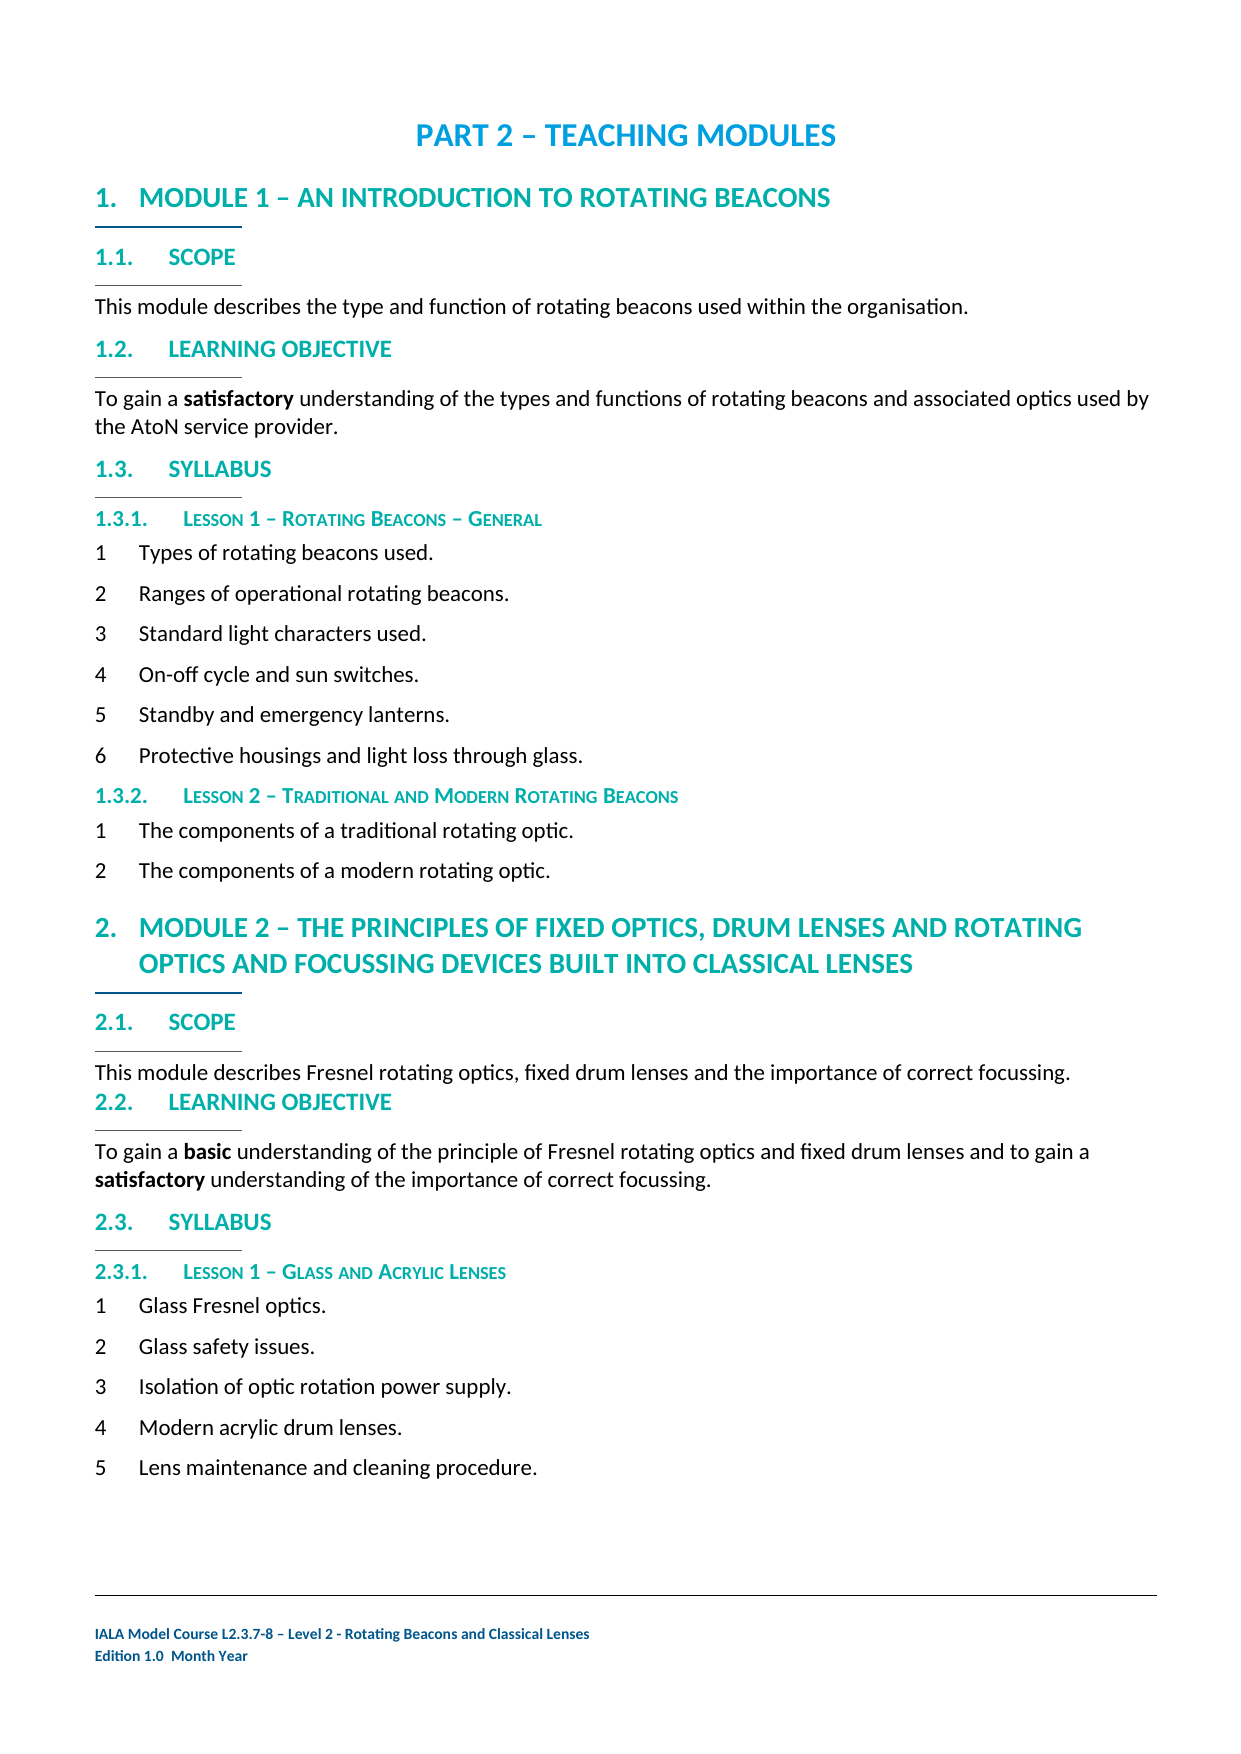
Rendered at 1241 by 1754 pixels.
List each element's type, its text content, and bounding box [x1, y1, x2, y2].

subtitle Lesson 1 – Glass and Acrylic Lenses [94, 1257, 1157, 1285]
list Glass safety issues. [94, 1332, 1157, 1360]
list Standard light characters used. [94, 619, 1157, 647]
list Ranges of operational rotating beacons. [94, 579, 1157, 607]
text To gain a basic understanding of the principle of Fresnel rotating optics and fixed drum lenses and to gain a satisfactory understanding of the importance of correct focussing. [94, 1137, 1157, 1193]
subtitle Lesson 1 – Rotating Beacons – General [94, 504, 1157, 532]
text This module describes the type and function of rotating beacons used within the organisation. [94, 292, 1157, 320]
list The components of a traditional rotating optic. [94, 816, 1157, 844]
subtitle MODULE 1 – AN INTRODUCTION TO ROTATING BEACONS [94, 179, 1157, 215]
list Isolation of optic rotation power supply. [94, 1372, 1157, 1401]
list Protective housings and light loss through glass. [94, 741, 1157, 769]
list Lens maintenance and cleaning procedure. [94, 1453, 1157, 1482]
text – TEACHING MODULES [94, 113, 1157, 154]
subtitle Learning Objective [94, 1086, 1157, 1116]
subtitle Scope [94, 241, 1157, 271]
subtitle MODULE 2 – THE PRINCIPLES OF FIXED OPTICS, DRUM LENSES AND ROTATING OPTICS AND FOCUSSING DEVICES BUILT INTO CLASSICAL LENSES [94, 909, 1157, 981]
subtitle Learning Objective [94, 333, 1157, 363]
list On-off cycle and sun switches. [94, 660, 1157, 688]
text This module describes Fresnel rotating optics, fixed drum lenses and the importance of correct focussing. [94, 1058, 1157, 1086]
list Glass Fresnel optics. [94, 1291, 1157, 1319]
subtitle Lesson 2 – Traditional and Modern Rotating Beacons [94, 781, 1157, 809]
list Types of rotating beacons used. [94, 538, 1157, 566]
list Modern acrylic drum lenses. [94, 1413, 1157, 1441]
subtitle Scope [94, 1007, 1157, 1037]
list Standby and emergency lanterns. [94, 700, 1157, 728]
subtitle Syllabus [94, 1206, 1157, 1236]
text To gain a satisfactory understanding of the types and functions of rotating beacons and associated optics used by the AtoN service provider. [94, 384, 1157, 440]
list The components of a modern rotating optic. [94, 856, 1157, 884]
subtitle Syllabus [94, 453, 1157, 483]
